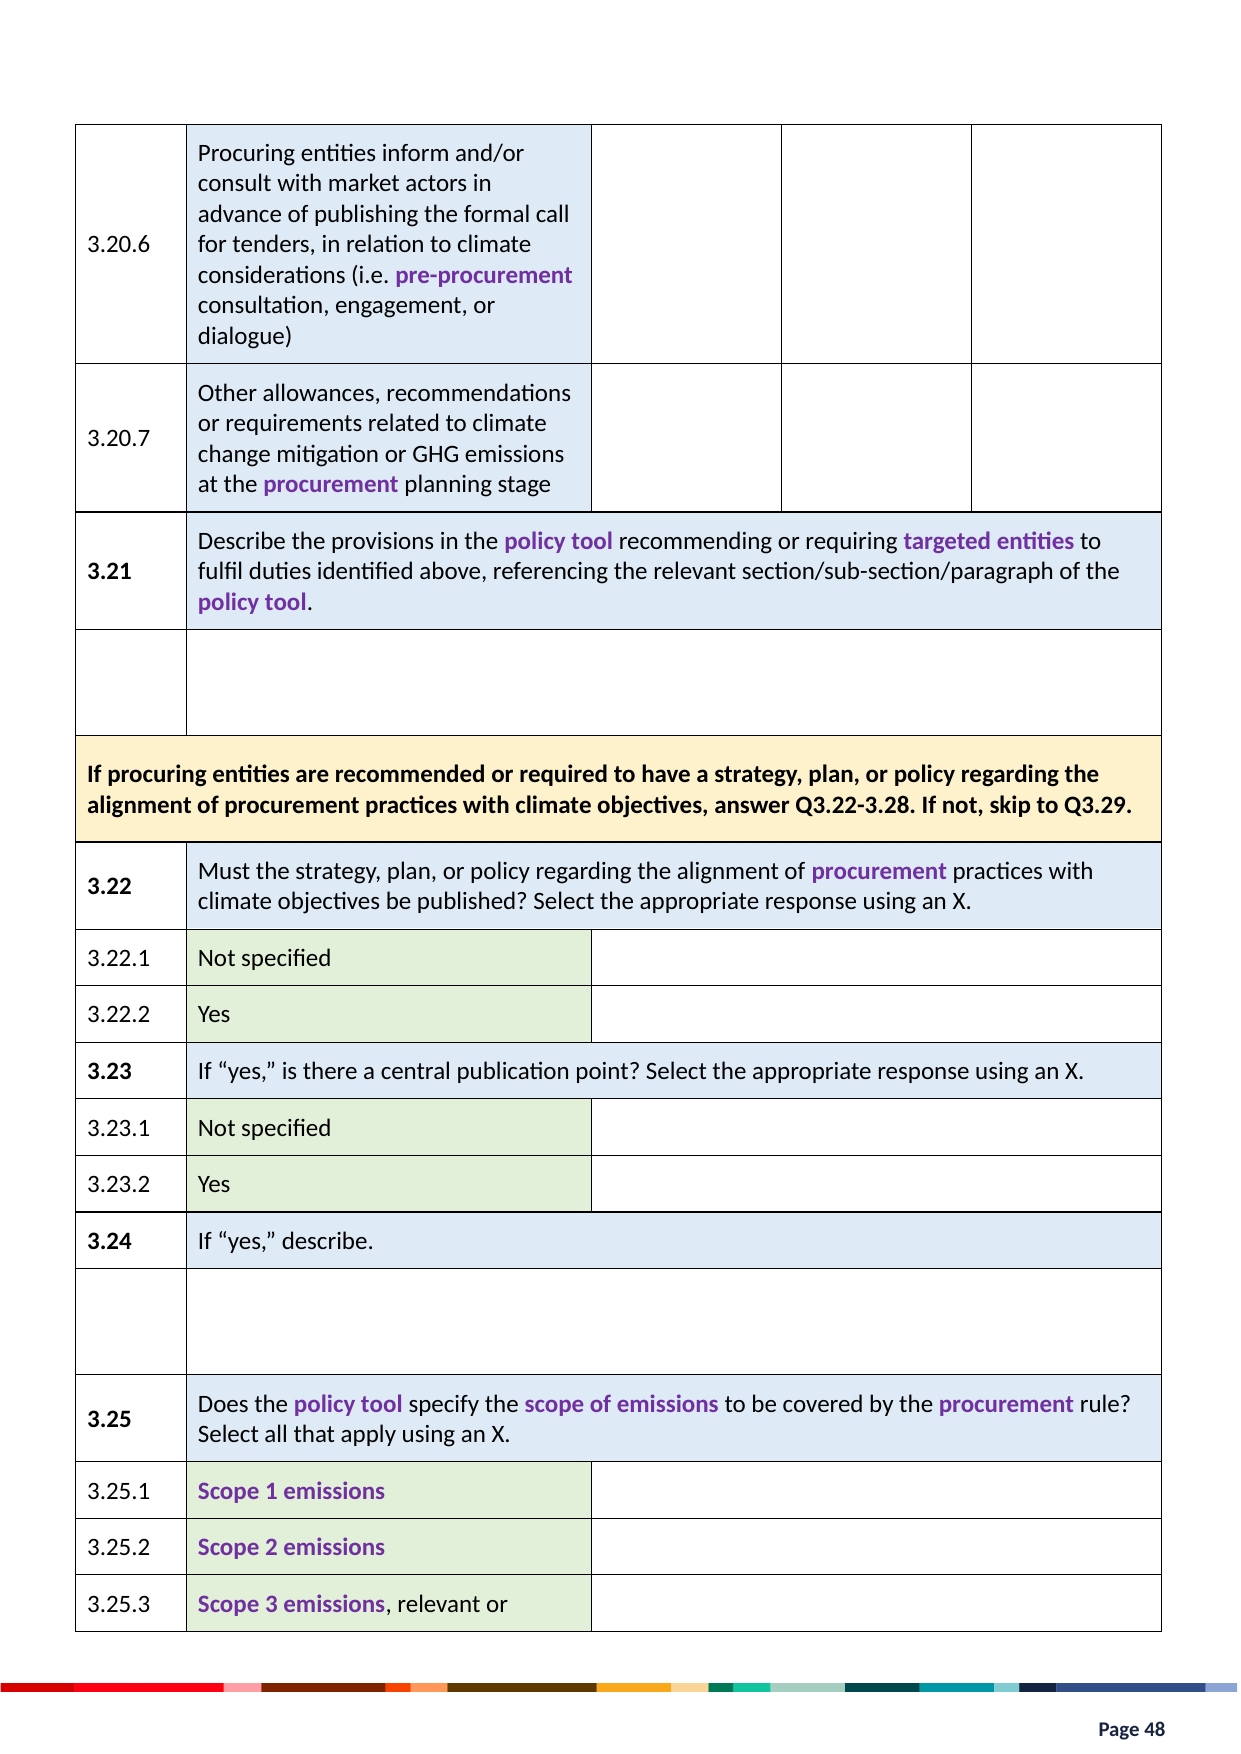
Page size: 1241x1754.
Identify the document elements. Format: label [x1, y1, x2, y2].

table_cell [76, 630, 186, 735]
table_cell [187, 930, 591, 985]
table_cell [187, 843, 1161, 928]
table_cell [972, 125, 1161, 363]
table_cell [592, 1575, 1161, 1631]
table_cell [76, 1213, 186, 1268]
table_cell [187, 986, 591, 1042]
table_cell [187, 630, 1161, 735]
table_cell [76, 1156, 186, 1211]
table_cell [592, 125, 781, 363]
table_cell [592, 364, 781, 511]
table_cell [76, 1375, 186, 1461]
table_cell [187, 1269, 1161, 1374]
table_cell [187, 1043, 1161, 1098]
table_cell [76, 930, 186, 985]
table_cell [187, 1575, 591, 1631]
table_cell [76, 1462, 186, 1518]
picture [0, 1683, 1236, 1692]
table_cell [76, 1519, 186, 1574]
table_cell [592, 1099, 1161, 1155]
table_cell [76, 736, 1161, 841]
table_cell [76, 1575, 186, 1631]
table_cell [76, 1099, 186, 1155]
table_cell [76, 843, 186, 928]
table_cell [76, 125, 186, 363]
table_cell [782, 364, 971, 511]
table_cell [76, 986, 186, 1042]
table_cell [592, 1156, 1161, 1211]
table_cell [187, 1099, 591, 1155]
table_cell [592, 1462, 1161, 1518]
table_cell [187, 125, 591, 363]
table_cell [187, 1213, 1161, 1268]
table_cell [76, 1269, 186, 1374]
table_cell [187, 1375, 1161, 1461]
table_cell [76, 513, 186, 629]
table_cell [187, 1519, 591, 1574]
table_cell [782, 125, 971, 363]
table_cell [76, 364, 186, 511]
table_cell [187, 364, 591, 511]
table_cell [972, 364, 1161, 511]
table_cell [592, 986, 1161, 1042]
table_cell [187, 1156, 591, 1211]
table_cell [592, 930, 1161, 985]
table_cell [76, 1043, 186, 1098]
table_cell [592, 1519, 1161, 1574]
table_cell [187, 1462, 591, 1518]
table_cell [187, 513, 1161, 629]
